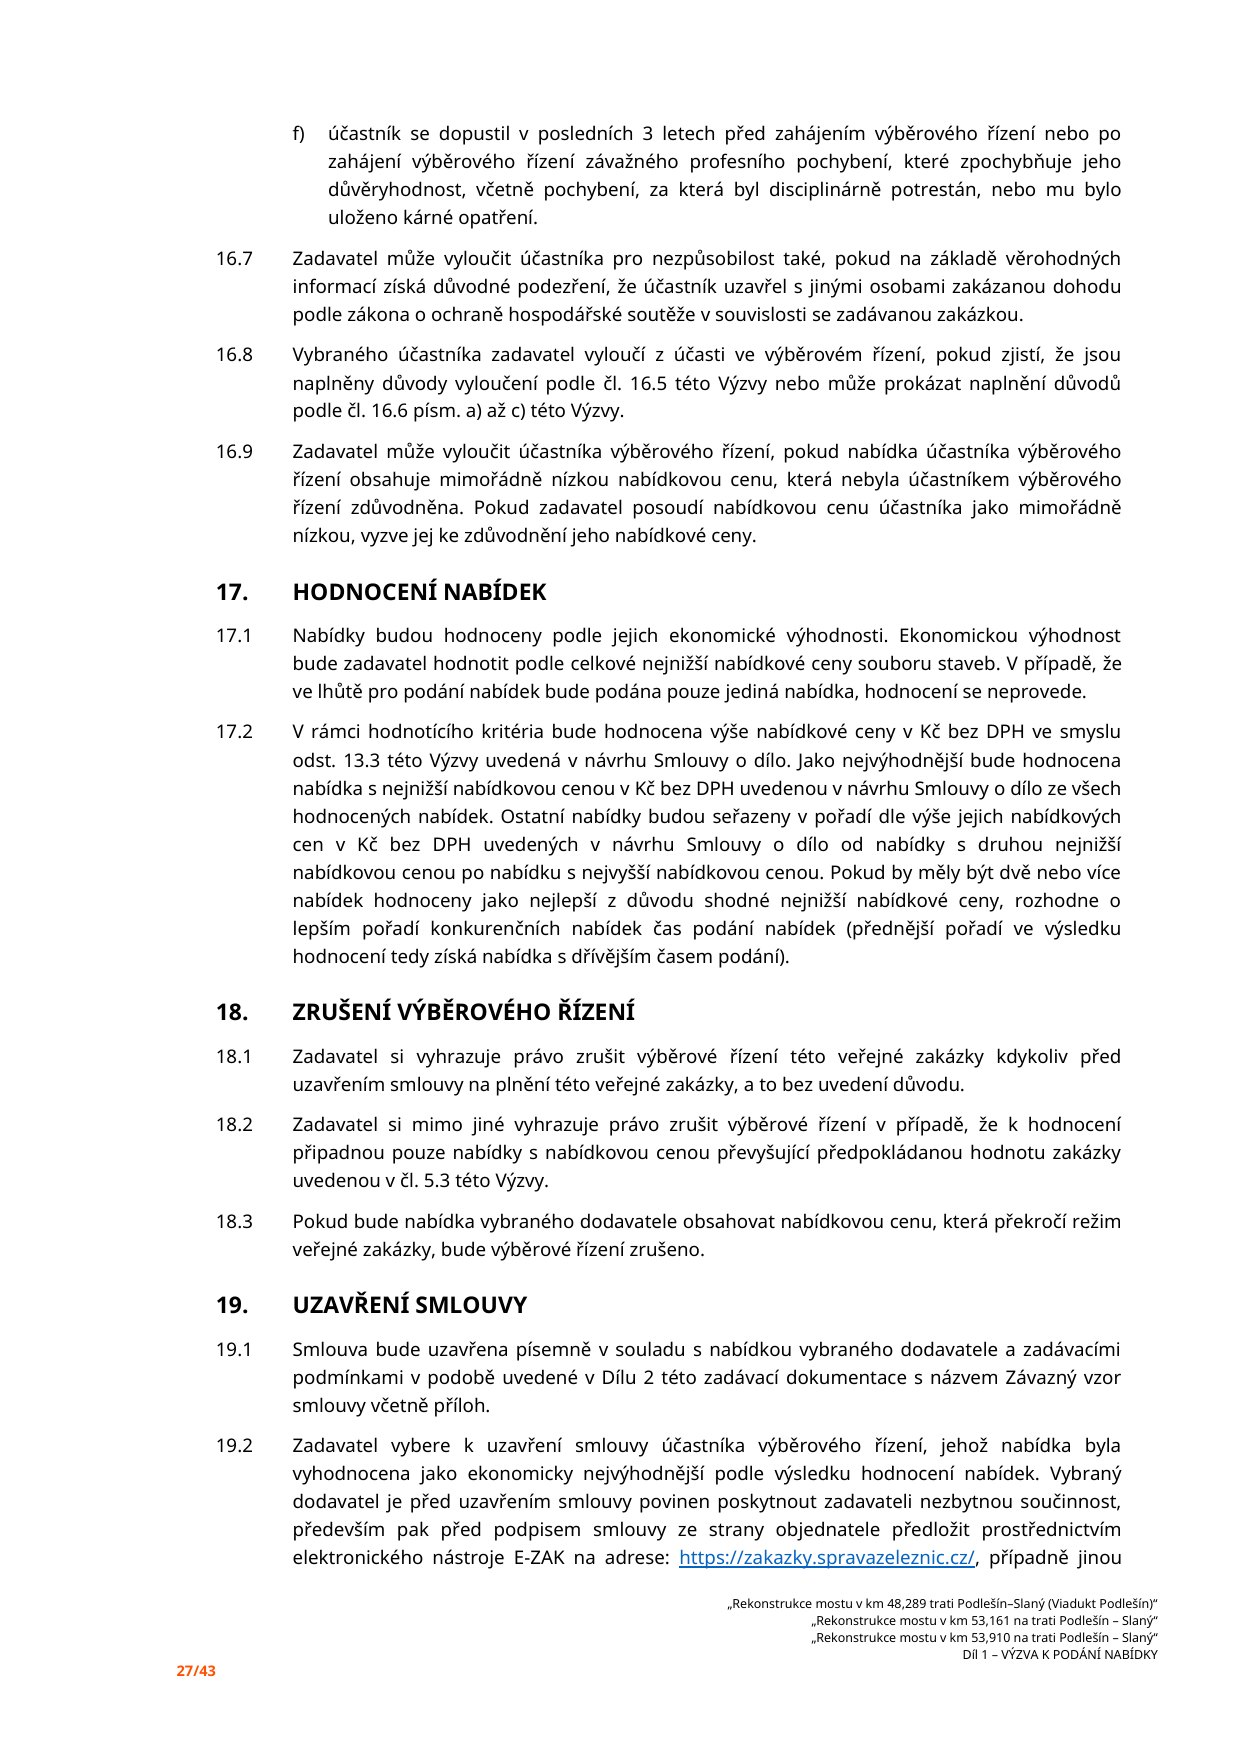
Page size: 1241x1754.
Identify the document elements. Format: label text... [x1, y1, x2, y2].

text Zadavatel si vyhrazuje právo zrušit výběrové řízení této veřejné zakázky kdykoliv před uzavřením smlouvy na plnění této veřejné zakázky, a to bez uvedení důvodu. [216, 1043, 1122, 1096]
list účastník se dopustil v posledních 3 letech před zahájením výběrového řízení nebo po zahájení výběrového řízení závažného profesního pochybení, které zpochybňuje jeho důvěryhodnost, včetně pochybení, za která byl disciplinárně potrestán, nebo mu bylo uloženo kárné opatření. [292, 121, 1122, 230]
text V rámci hodnotícího kritéria bude hodnocena výše nabídkové ceny v Kč bez DPH ve smyslu odst. 13.3 této Výzvy uvedená v návrhu Smlouvy o dílo. Jako nejvýhodnější bude hodnocena nabídka s nejnižší nabídkovou cenou v Kč bez DPH uvedenou v návrhu Smlouvy o dílo ze všech hodnocených nabídek. Ostatní nabídky budou seřazeny v pořadí dle výše jejich nabídkových cen v Kč bez DPH uvedených v návrhu Smlouvy o dílo od nabídky s druhou nejnižší nabídkovou cenou po nabídku s nejvyšší nabídkovou cenou. Pokud by měly být dvě nebo více nabídek hodnoceny jako nejlepší z důvodu shodné nejnižší nabídkové ceny, rozhodne o lepším pořadí konkurenčních nabídek čas podání nabídek (přednější pořadí ve výsledku hodnocení tedy získá nabídka s dřívějším časem podání). [216, 719, 1122, 968]
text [216, 1432, 1122, 1570]
text Vybraného účastníka zadavatel vyloučí z účasti ve výběrovém řízení, pokud zjistí, že jsou naplněny důvody vyloučení podle čl. 16.5 této Výzvy nebo může prokázat naplnění důvodů podle čl. 16.6 písm. a) až c) této Výzvy. [216, 342, 1122, 423]
text Nabídky budou hodnoceny podle jejich ekonomické výhodnosti. Ekonomickou výhodnost bude zadavatel hodnotit podle celkové nejnižší nabídkové ceny souboru staveb. V případě, že ve lhůtě pro podání nabídek bude podána pouze jediná nabídka, hodnocení se neprovede. [216, 622, 1122, 704]
text Pokud bude nabídka vybraného dodavatele obsahovat nabídkovou cenu, která překročí režim veřejné zakázky, bude výběrové řízení zrušeno. [216, 1208, 1122, 1262]
text ZRUŠENÍ VÝBĚROVÉHO ŘÍZENÍ [216, 996, 1122, 1027]
text Smlouva bude uzavřena písemně v souladu s nabídkou vybraného dodavatele a zadávacími podmínkami v podobě uvedené v Dílu 2 této zadávací dokumentace s názvem Závazný vzor smlouvy včetně příloh. [216, 1336, 1122, 1417]
text Zadavatel může vyloučit účastníka pro nezpůsobilost také, pokud na základě věrohodných informací získá důvodné podezření, že účastník uzavřel s jinými osobami zakázanou dohodu podle zákona o ochraně hospodářské soutěže v souvislosti se zadávanou zakázkou. [216, 245, 1122, 327]
text Zadavatel si mimo jiné vyhrazuje právo zrušit výběrové řízení v případě, že k hodnocení připadnou pouze nabídky s nabídkovou cenou převyšující předpokládanou hodnotu zakázky uvedenou v čl. 5.3 této Výzvy. [216, 1111, 1122, 1193]
text UZAVŘENÍ SMLOUVY [216, 1289, 1122, 1320]
text HODNOCENÍ NABÍDEK [216, 575, 1122, 607]
text Zadavatel může vyloučit účastníka výběrového řízení, pokud nabídka účastníka výběrového řízení obsahuje mimořádně nízkou nabídkovou cenu, která nebyla účastníkem výběrového řízení zdůvodněna. Pokud zadavatel posoudí nabídkovou cenu účastníka jako mimořádně nízkou, vyzve jej ke zdůvodnění jeho nabídkové ceny. [216, 438, 1122, 548]
